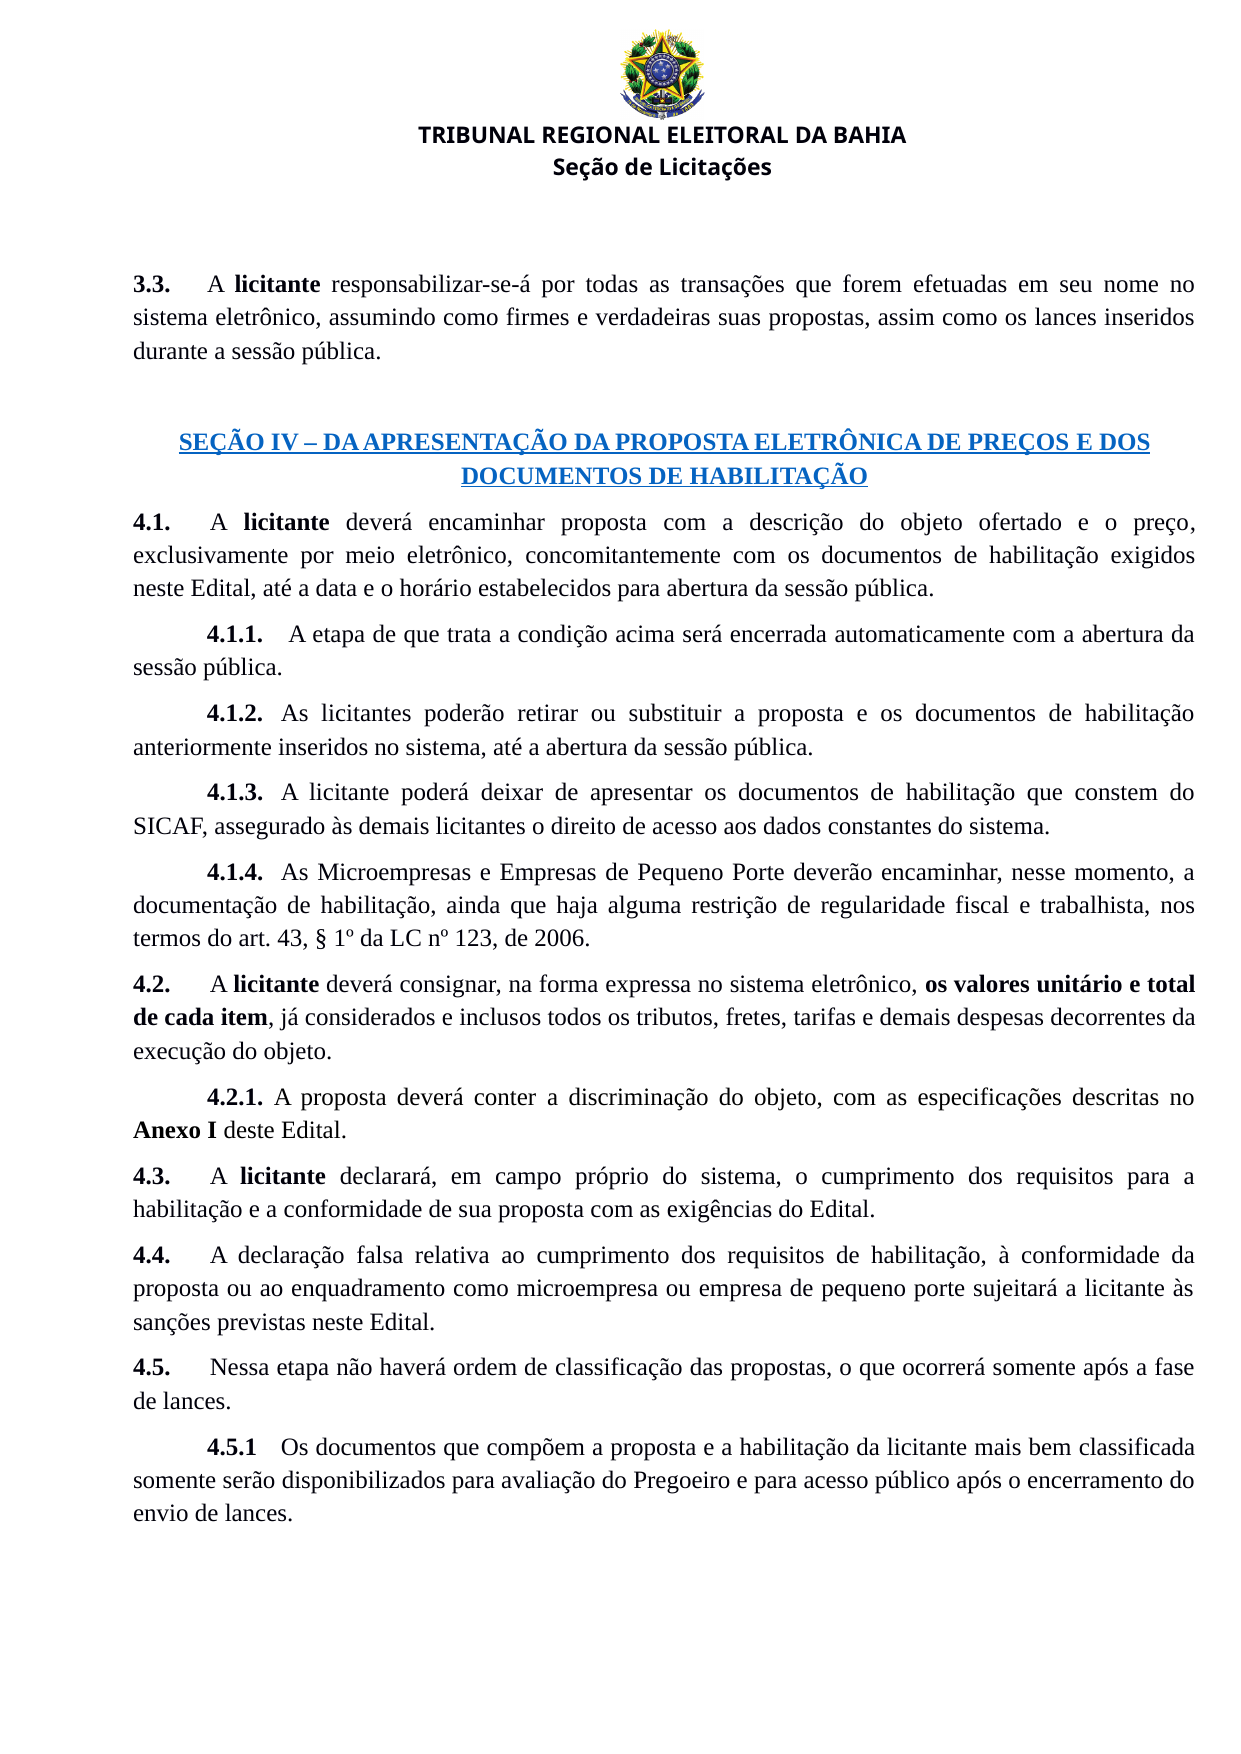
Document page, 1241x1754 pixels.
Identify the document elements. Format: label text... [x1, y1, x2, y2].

text 4.2. A licitante deverá consignar, na forma expressa no sistema eletrônico, os valores unitário e total de cada item, já considerados e inclusos todos os tributos, fretes, tarifas e demais despesas decorrentes da execução do objeto. [133, 966, 1196, 1066]
text 4.3. A licitante declarará, em campo próprio do sistema, o cumprimento dos requisitos para a habilitação e a conformidade de sua proposta com as exigências do Edital. [133, 1157, 1196, 1224]
text 4.4. A declaração falsa relativa ao cumprimento dos requisitos de habilitação, à conformidade da proposta ou ao enquadramento como microempresa ou empresa de pequeno porte sujeitará a licitante às sanções previstas neste Edital. [133, 1237, 1196, 1337]
text SEÇÃO IV – DA APRESENTAÇÃO DA PROPOSTA ELETRÔNICA DE PREÇOS E DOS DOCUMENTOS DE HABILITAÇÃO [133, 424, 1196, 491]
text 4.1.1. A etapa de que trata a condição acima será encerrada automaticamente com a abertura da sessão pública. [133, 616, 1196, 682]
text 4.5.1 Os documentos que compõem a proposta e a habilitação da licitante mais bem classificada somente serão disponibilizados para avaliação do Pregoeiro e para acesso público após o encerramento do envio de lances. [133, 1428, 1196, 1528]
text 4.1.2. As licitantes poderão retirar ou substituir a proposta e os documentos de habilitação anteriormente inseridos no sistema, até a abertura da sessão pública. [133, 695, 1196, 762]
text 4.1.3. A licitante poderá deixar de apresentar os documentos de habilitação que constem do SICAF, assegurado às demais licitantes o direito de acesso aos dados constantes do sistema. [133, 774, 1196, 841]
text 3.3. A licitante responsabilizar-se-á por todas as transações que forem efetuadas em seu nome no sistema eletrônico, assumindo como firmes e verdadeiras suas propostas, assim como os lances inseridos durante a sessão pública. [133, 266, 1196, 366]
text 4.1.4. As Microempresas e Empresas de Pequeno Porte deverão encaminhar, nesse momento, a documentação de habilitação, ainda que haja alguma restrição de regularidade fiscal e trabalhista, nos termos do art. 43, § 1º da LC nº 123, de 2006. [133, 853, 1196, 953]
text 4.5. Nessa etapa não haverá ordem de classificação das propostas, o que ocorrerá somente após a fase de lances. [133, 1349, 1196, 1416]
text 4.1. A licitante deverá encaminhar proposta com a descrição do objeto ofertado e o preço, exclusivamente por meio eletrônico, concomitantemente com os documentos de habilitação exigidos neste Edital, até a data e o horário estabelecidos para abertura da sessão pública. [133, 503, 1196, 603]
text 4.2.1. A proposta deverá conter a discriminação do objeto, com as especificações descritas no Anexo I deste Edital. [133, 1078, 1196, 1145]
